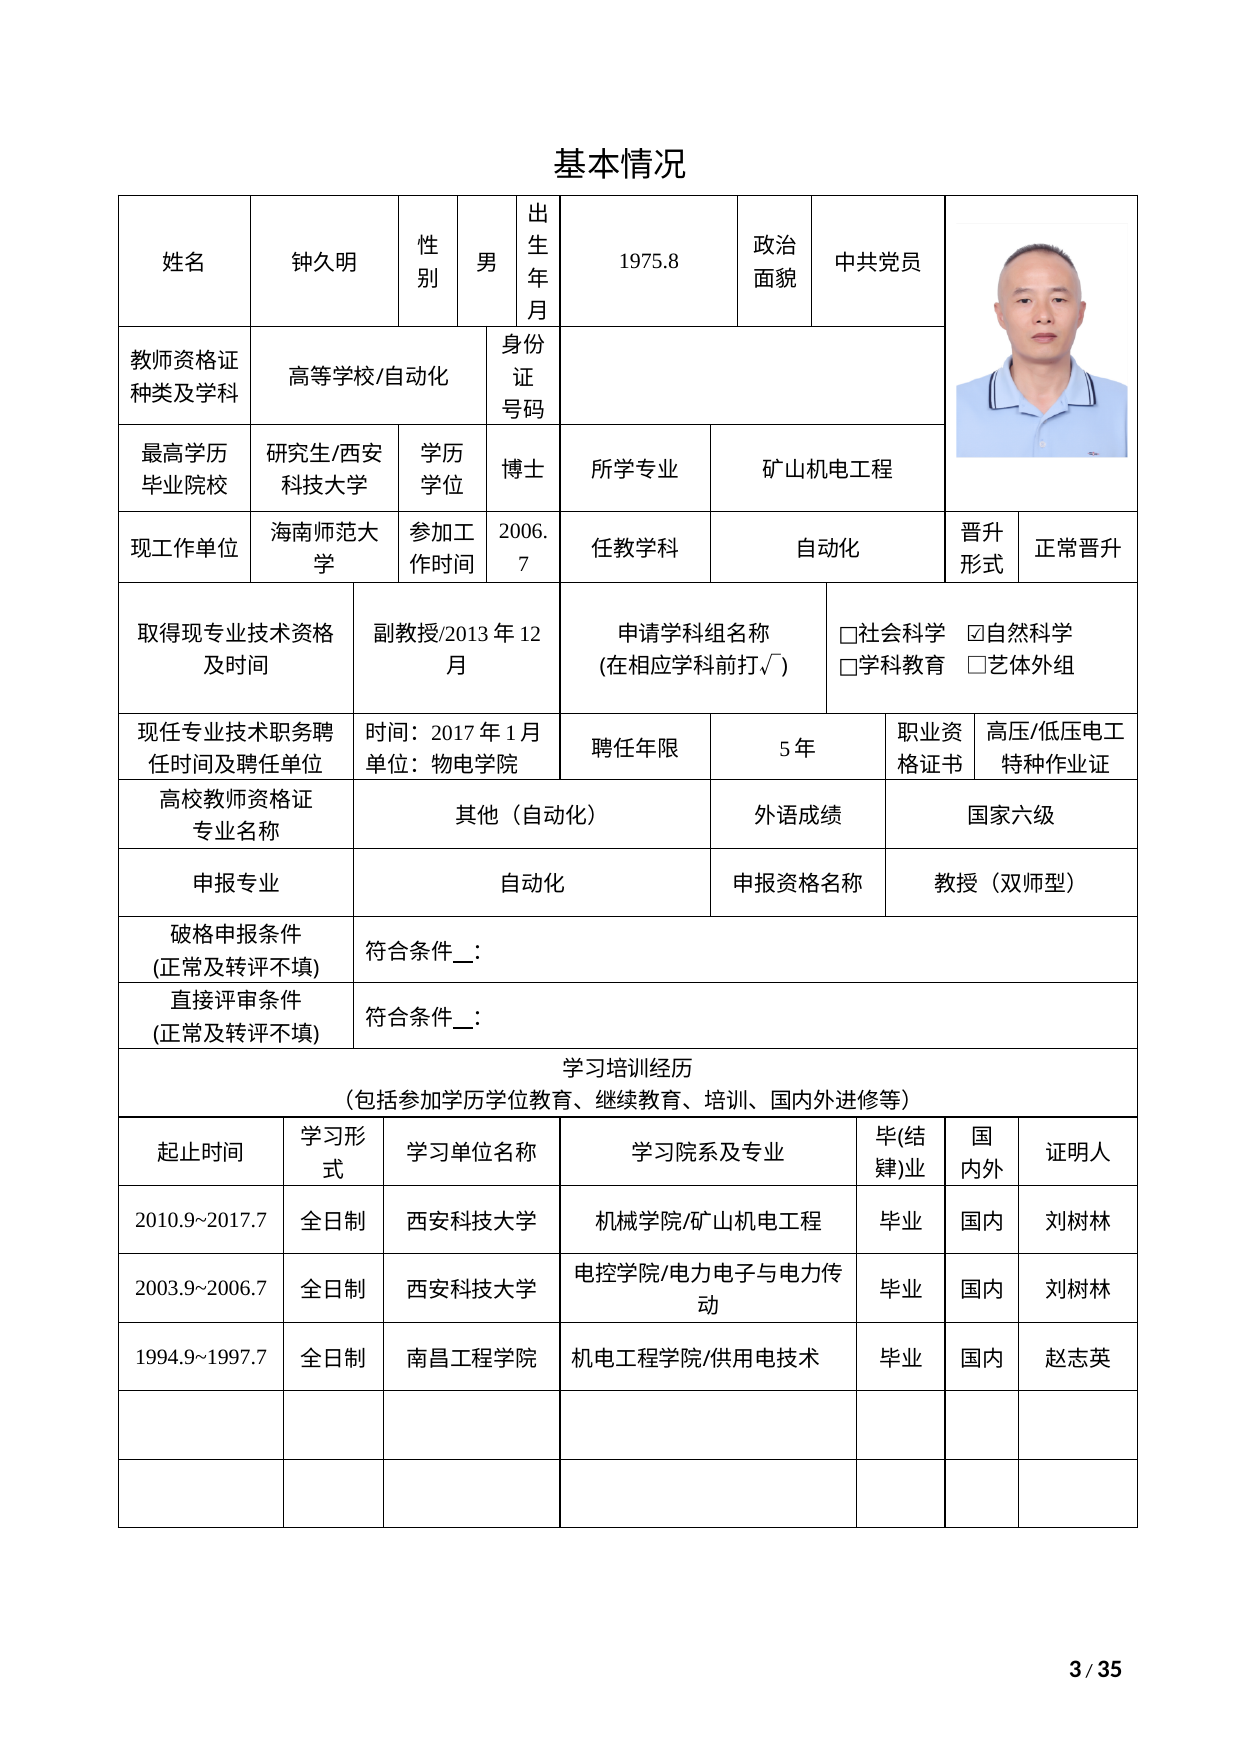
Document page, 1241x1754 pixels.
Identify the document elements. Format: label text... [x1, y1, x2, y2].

table_cell 学习形式 [284, 1118, 383, 1185]
table_cell 刘树林 [1019, 1254, 1137, 1322]
table_header 性别 [399, 196, 457, 326]
table_cell 证明人 [1019, 1118, 1137, 1185]
table_cell 自动化 [711, 512, 944, 582]
table_header 1975.8 [561, 196, 737, 326]
table_cell 毕业 [857, 1186, 944, 1253]
table_cell [284, 1460, 383, 1527]
table_cell 电控学院/电力电子与电力传动 [561, 1254, 856, 1322]
table_header 姓名 [119, 196, 250, 326]
table_cell [946, 1460, 1018, 1527]
table_header [946, 196, 1137, 511]
table_cell 高压/低压电工特种作业证 [975, 714, 1137, 779]
table_cell 2006.7 [487, 512, 559, 582]
table_cell 1994.9~1997.7 [119, 1323, 283, 1390]
table_cell [384, 1460, 559, 1527]
table_cell 毕(结肄)业 [857, 1118, 944, 1185]
table_cell 全日制 [284, 1186, 383, 1253]
table_cell 教授（双师型） [886, 849, 1137, 916]
table_cell 申请学科组名称 (在相应学科前打√) [561, 583, 826, 713]
table_cell 其他（自动化） [354, 780, 710, 847]
table_cell 取得现专业技术资格及时间 [119, 583, 353, 713]
table_header 钟久明 [251, 196, 398, 326]
table_cell □社会科学 ☑自然科学 □学科教育 □艺体外组 [827, 583, 1137, 713]
table_cell 国内 [946, 1254, 1018, 1322]
table_cell 职业资格证书 [886, 714, 974, 779]
table_header 政治 面貌 [738, 196, 811, 326]
table_cell 申报专业 [119, 849, 353, 916]
table_cell [119, 1460, 283, 1527]
table_cell 毕业 [857, 1323, 944, 1390]
table_cell [119, 1391, 283, 1459]
table_cell 任教学科 [561, 512, 710, 582]
table_cell [561, 1460, 856, 1527]
table_cell 高等学校/自动化 [251, 327, 486, 424]
table_cell 现任专业技术职务聘任时间及聘任单位 [119, 714, 353, 779]
table_cell [561, 1391, 856, 1459]
table_cell [384, 1391, 559, 1459]
table_cell 全日制 [284, 1254, 383, 1322]
table_cell 国内 [946, 1323, 1018, 1390]
table_header 出生年月 [517, 196, 559, 326]
table_cell 高校教师资格证 专业名称 [119, 780, 353, 847]
table_cell 全日制 [284, 1323, 383, 1390]
table_cell 正常晋升 [1019, 512, 1137, 582]
table_cell [1019, 1460, 1137, 1527]
table_cell 学习院系及专业 [561, 1118, 856, 1185]
text 基本情况 [118, 129, 1122, 194]
table_cell [946, 1391, 1018, 1459]
table_cell 所学专业 [561, 425, 710, 511]
table_cell 毕业 [857, 1254, 944, 1322]
table_cell 聘任年限 [561, 714, 710, 779]
table_cell 教师资格证种类及学科 [119, 327, 250, 424]
table_cell 5年 [711, 714, 885, 779]
table_cell 国 内外 [946, 1118, 1018, 1185]
table_header 男 [458, 196, 516, 326]
table_cell 博士 [487, 425, 559, 511]
table_cell [284, 1391, 383, 1459]
table_cell 学习培训经历 （包括参加学历学位教育、继续教育、培训、国内外进修等） [119, 1049, 1137, 1116]
table_cell [561, 327, 944, 424]
table_cell 自动化 [354, 849, 710, 916]
table_cell 直接评审条件 (正常及转评不填) [119, 983, 353, 1048]
table_cell 西安科技大学 [384, 1254, 559, 1322]
table_cell [857, 1460, 944, 1527]
table_header 中共党员 [812, 196, 944, 326]
table_cell [857, 1391, 944, 1459]
table_cell 参加工作时间 [399, 512, 486, 582]
table_cell 研究生/西安科技大学 [251, 425, 398, 511]
table_cell 机电工程学院/供用电技术 [561, 1323, 856, 1390]
table_cell 国家六级 [886, 780, 1137, 847]
table_cell 现工作单位 [119, 512, 250, 582]
table_cell 2003.9~2006.7 [119, 1254, 283, 1322]
table_cell 赵志英 [1019, 1323, 1137, 1390]
table_cell 最高学历 毕业院校 [119, 425, 250, 511]
table_cell 符合条件 ： [354, 983, 1137, 1048]
table_cell 晋升形式 [946, 512, 1018, 582]
table_cell 西安科技大学 [384, 1186, 559, 1253]
table_cell 申报资格名称 [711, 849, 885, 916]
table_cell 符合条件 ： [354, 917, 1137, 982]
table_cell 破格申报条件 (正常及转评不填) [119, 917, 353, 982]
table_cell 刘树林 [1019, 1186, 1137, 1253]
table_cell 海南师范大学 [251, 512, 398, 582]
table_cell 矿山机电工程 [711, 425, 944, 511]
table_cell 副教授/2013年12月 [354, 583, 559, 713]
table_cell 国内 [946, 1186, 1018, 1253]
picture [956, 223, 1128, 458]
table_cell 学习单位名称 [384, 1118, 559, 1185]
table_cell 学历 学位 [399, 425, 486, 511]
table_cell 南昌工程学院 [384, 1323, 559, 1390]
table_cell 2010.9~2017.7 [119, 1186, 283, 1253]
table_cell 身份证 号码 [487, 327, 559, 424]
table_cell 外语成绩 [711, 780, 885, 847]
table_cell [1019, 1391, 1137, 1459]
table_cell 机械学院/矿山机电工程 [561, 1186, 856, 1253]
table_cell 时间：2017年1月 单位：物电学院 [354, 714, 559, 779]
table_cell 起止时间 [119, 1118, 283, 1185]
